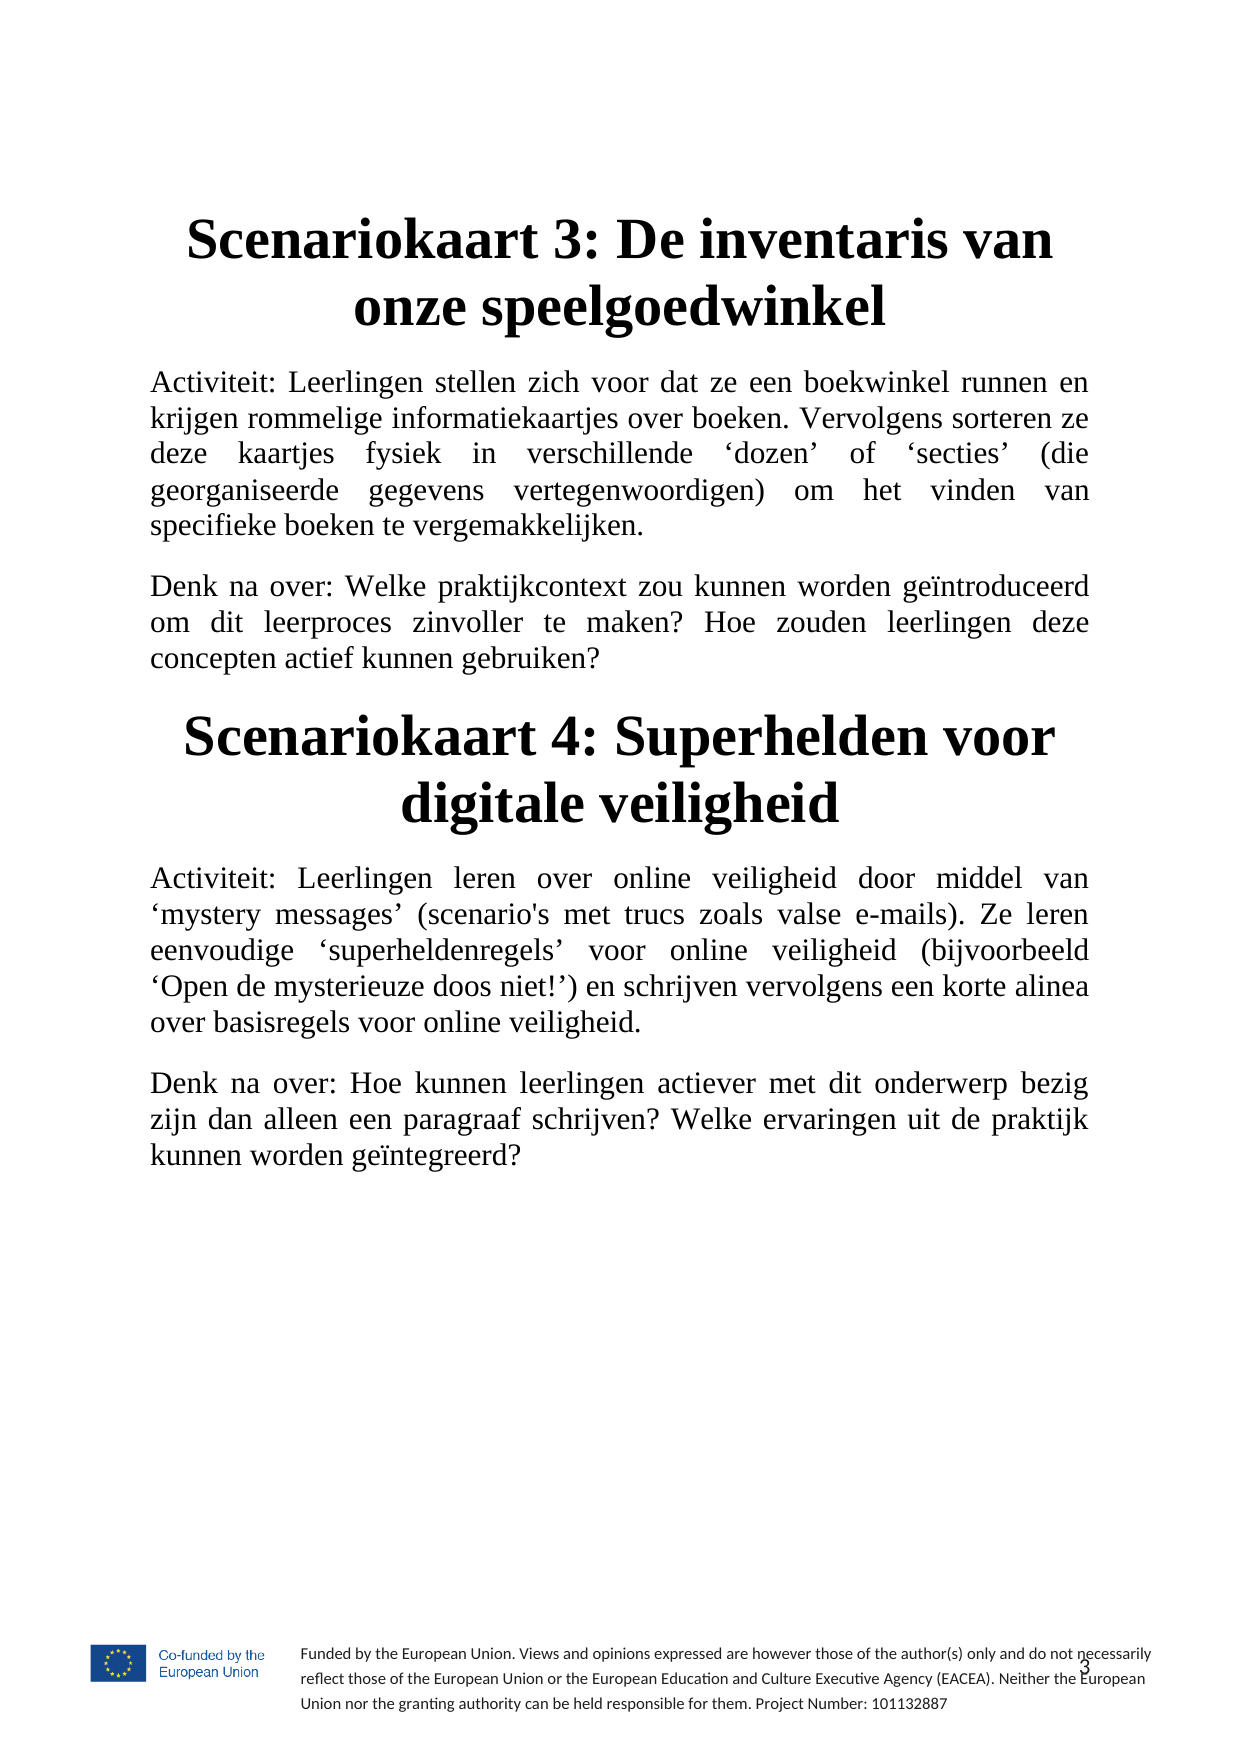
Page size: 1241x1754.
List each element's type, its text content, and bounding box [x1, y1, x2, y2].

text Activiteit: Leerlingen leren over online veiligheid door middel van ‘mystery messages’ (scenario's met trucs zoals valse e-mails). Ze leren eenvoudige ‘superheldenregels’ voor online veiligheid (bijvoorbeeld ‘Open de mysterieuze doos niet!’) en schrijven vervolgens een korte alinea over basisregels voor online veiligheid. [150, 859, 1090, 1039]
text Denk na over: Welke praktijkcontext zou kunnen worden geïntroduceerd om dit leerproces zinvoller te maken? Hoe zouden leerlingen deze concepten actief kunnen gebruiken? [150, 568, 1090, 675]
text Scenariokaart 4: Superhelden voor digitale veiligheid [150, 700, 1090, 834]
text Denk na over: Hoe kunnen leerlingen actiever met dit onderwerp bezig zijn dan alleen een paragraaf schrijven? Welke ervaringen uit de praktijk kunnen worden geïntegreerd? [150, 1064, 1090, 1172]
text Scenariokaart 3: De inventaris van onze speelgoedwinkel [150, 204, 1090, 338]
text Activiteit: Leerlingen stellen zich voor dat ze een boekwinkel runnen en krijgen rommelige informatiekaartjes over boeken. Vervolgens sorteren ze deze kaartjes fysiek in verschillende ‘dozen’ of ‘secties’ (die georganiseerde gegevens vertegenwoordigen) om het vinden van specifieke boeken te vergemakkelijken. [150, 363, 1090, 543]
picture [78, 1622, 294, 1706]
